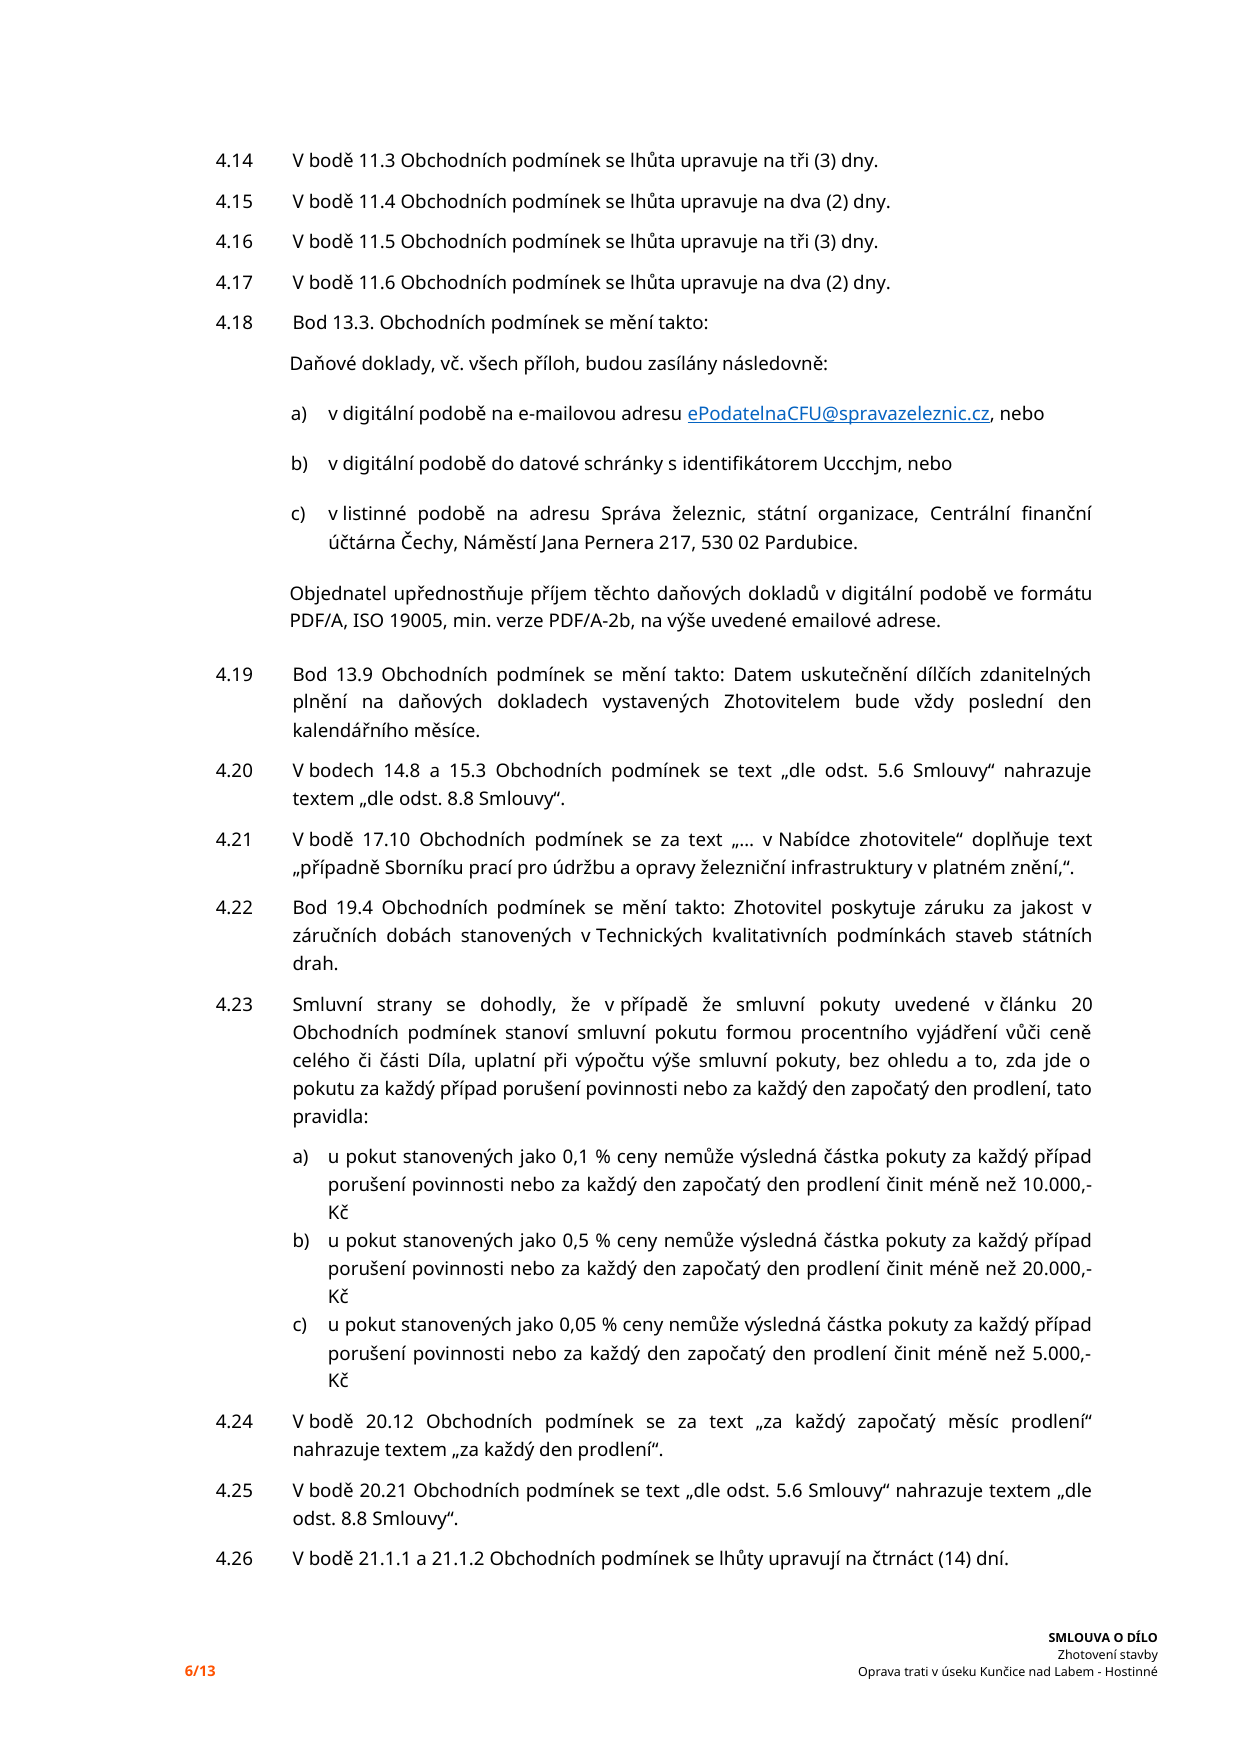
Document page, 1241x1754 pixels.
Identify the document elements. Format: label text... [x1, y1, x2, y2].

text Bod 19.4 Obchodních podmínek se mění takto: Zhotovitel poskytuje záruku za jakost v záručních dobách stanovených v Technických kvalitativních podmínkách staveb státních drah. [216, 894, 1093, 976]
text V bodech 14.8 a 15.3 Obchodních podmínek se text „dle odst. 5.6 Smlouvy“ nahrazuje textem „dle odst. 8.8 Smlouvy“. [216, 757, 1093, 811]
text Daňové doklady, vč. všech příloh, budou zasílány následovně: [216, 350, 1093, 376]
text V bodě 21.1.1 a 21.1.2 Obchodních podmínek se lhůty upravují na čtrnáct (14) dní. [216, 1545, 1093, 1571]
text Bod 13.9 Obchodních podmínek se mění takto: Datem uskutečnění dílčích zdanitelných plnění na daňových dokladech vystavených Zhotovitelem bude vždy poslední den kalendářního měsíce. [216, 661, 1093, 742]
text u pokut stanovených jako 0,5 % ceny nemůže výsledná částka pokuty za každý případ porušení povinnosti nebo za každý den započatý den prodlení činit méně než 20.000,- Kč [292, 1228, 1093, 1309]
text Bod 13.3. Obchodních podmínek se mění takto: [216, 309, 1093, 335]
text V bodě 11.3 Obchodních podmínek se lhůta upravuje na tři (3) dny. [216, 147, 1093, 173]
text Objednatel upřednostňuje příjem těchto daňových dokladů v digitální podobě ve formátu PDF/A, ISO 19005, min. verze PDF/A-2b, na výše uvedené emailové adrese. [289, 580, 1093, 633]
text Smluvní strany se dohodly, že v případě že smluvní pokuty uvedené v článku 20 Obchodních podmínek stanoví smluvní pokutu formou procentního vyjádření vůči ceně celého či části Díla, uplatní při výpočtu výše smluvní pokuty, bez ohledu a to, zda jde o pokutu za každý případ porušení povinnosti nebo za každý den započatý den prodlení, tato pravidla: [216, 991, 1093, 1129]
text V bodě 11.4 Obchodních podmínek se lhůta upravuje na dva (2) dny. [216, 188, 1093, 213]
text V bodě 11.5 Obchodních podmínek se lhůta upravuje na tři (3) dny. [216, 228, 1093, 254]
text V bodě 20.12 Obchodních podmínek se za text „za každý započatý měsíc prodlení“ nahrazuje textem „za každý den prodlení“. [216, 1408, 1093, 1462]
text V bodě 17.10 Obchodních podmínek se za text „… v Nabídce zhotovitele“ doplňuje text „případně Sborníku prací pro údržbu a opravy železniční infrastruktury v platném znění,“. [216, 826, 1093, 879]
list v digitální podobě na e-mailovou adresu ePodatelnaCFU@spravazeleznic.cz, nebo [291, 400, 1093, 426]
list u pokut stanovených jako 0,1 % ceny nemůže výsledná částka pokuty za každý případ porušení povinnosti nebo za každý den započatý den prodlení činit méně než 10.000,- Kč [292, 1144, 1093, 1225]
text u pokut stanovených jako 0,05 % ceny nemůže výsledná částka pokuty za každý případ porušení povinnosti nebo za každý den započatý den prodlení činit méně než 5.000,- Kč [292, 1312, 1093, 1393]
list v digitální podobě do datové schránky s identifikátorem Uccchjm, nebo [291, 450, 1093, 476]
text V bodě 20.21 Obchodních podmínek se text „dle odst. 5.6 Smlouvy“ nahrazuje textem „dle odst. 8.8 Smlouvy“. [216, 1477, 1093, 1530]
text V bodě 11.6 Obchodních podmínek se lhůta upravuje na dva (2) dny. [216, 269, 1093, 294]
list v listinné podobě na adresu Správa železnic, státní organizace, Centrální finanční účtárna Čechy, Náměstí Jana Pernera 217, 530 02 Pardubice. [291, 500, 1093, 555]
